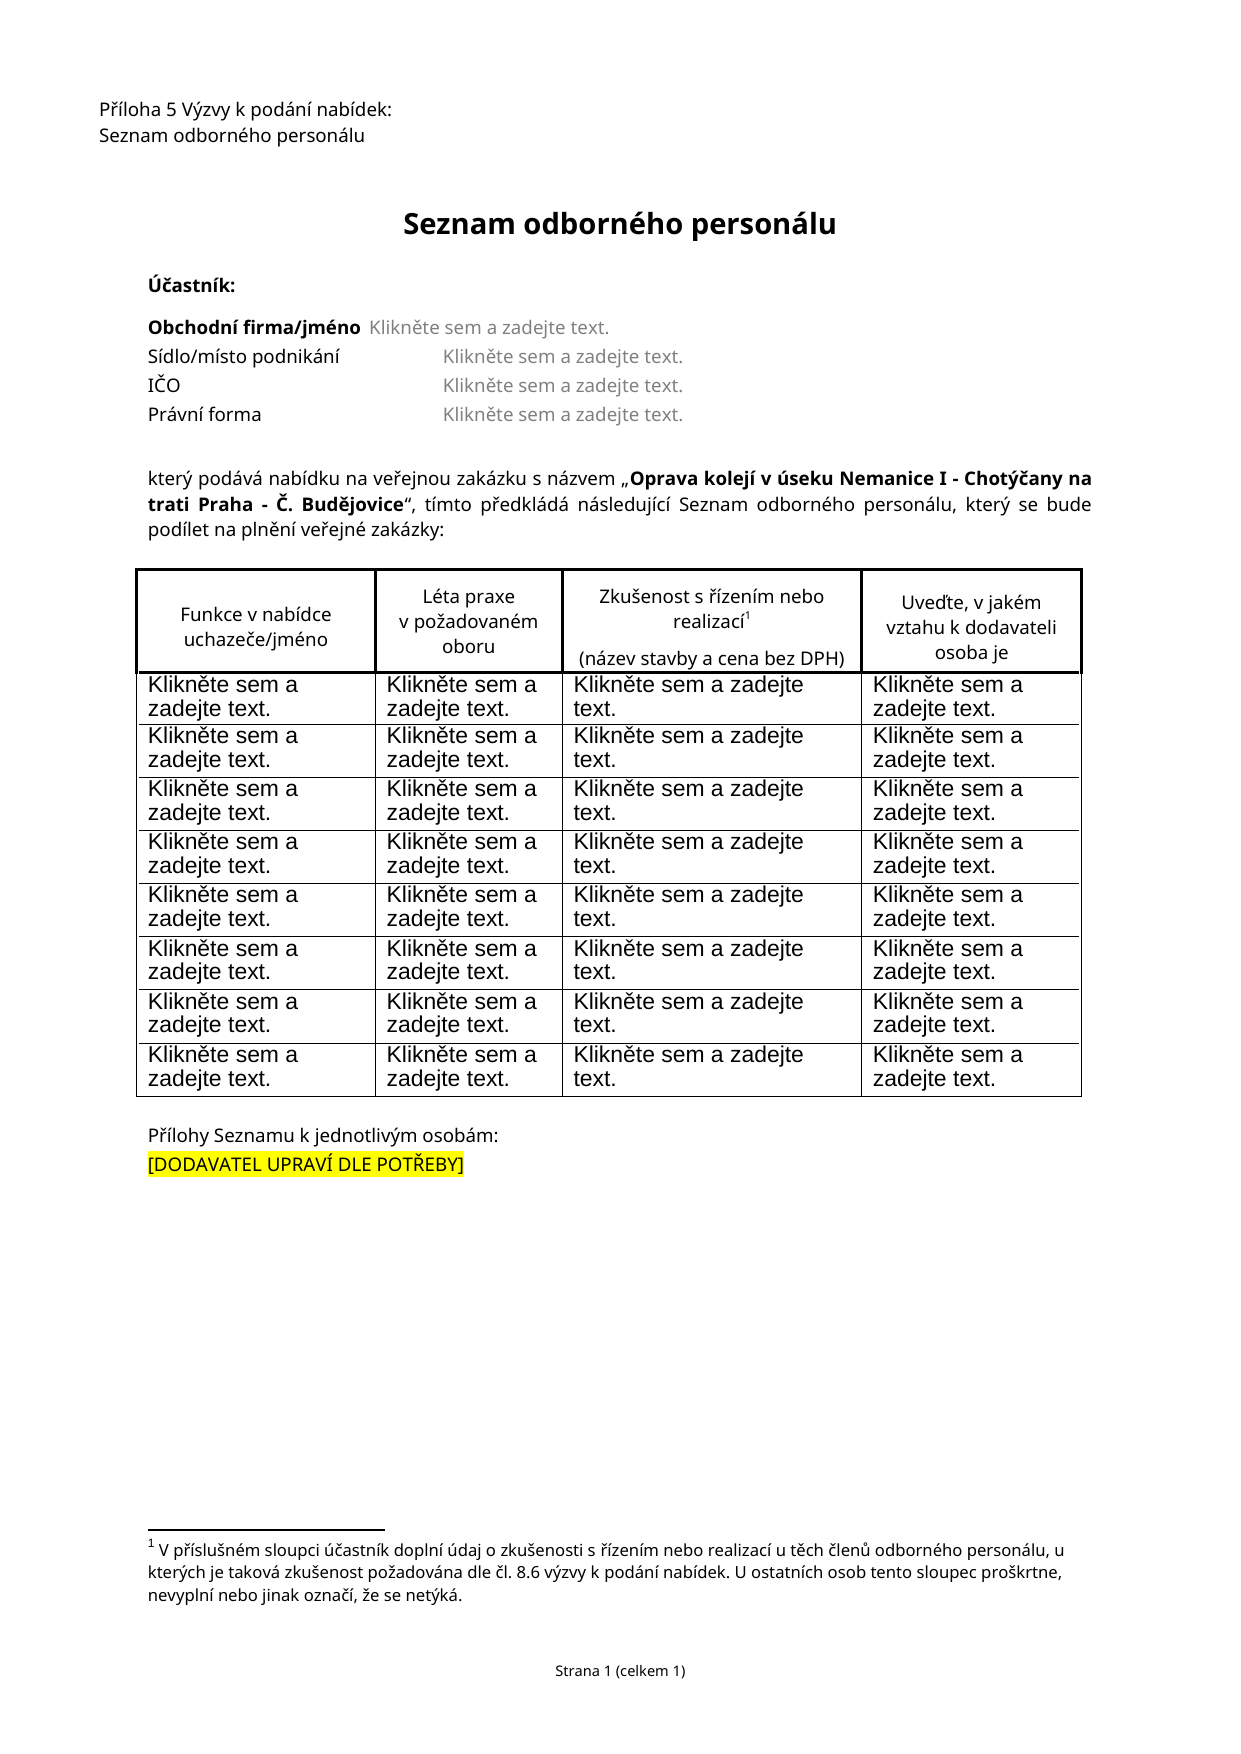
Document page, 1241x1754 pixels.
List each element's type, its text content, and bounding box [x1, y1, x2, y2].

text Sídlo/místo podnikání [148, 340, 1093, 369]
text [DODAVATEL UPRAVÍ DLE POTŘEBY] [148, 1148, 1092, 1177]
table_header Uveďte, v jakém vztahu k dodavateli osoba je [863, 571, 1080, 671]
text Účastník: [148, 268, 1093, 299]
text Přílohy Seznamu k jednotlivým osobám: [148, 1122, 1093, 1148]
table_header Léta praxe v požadovaném oboru [377, 571, 561, 671]
title Seznam odborného personálu [148, 203, 1093, 243]
table_header Zkušenost s řízením nebo realizací (název stavby a cena bez DPH) [564, 571, 860, 671]
text který podává nabídku na veřejnou zakázku s názvem „Oprava kolejí v úseku Nemanice I - Chotýčany na trati Praha - Č. Budějovice“, tímto předkládá následující Seznam odborného personálu, který se bude podílet na plnění veřejné zakázky: [148, 465, 1093, 542]
text Obchodní firma/jméno [148, 311, 1093, 340]
text IČO [148, 369, 1093, 398]
table_header Funkce v nabídce uchazeče/jméno [138, 571, 374, 671]
text Právní forma [148, 398, 1093, 427]
